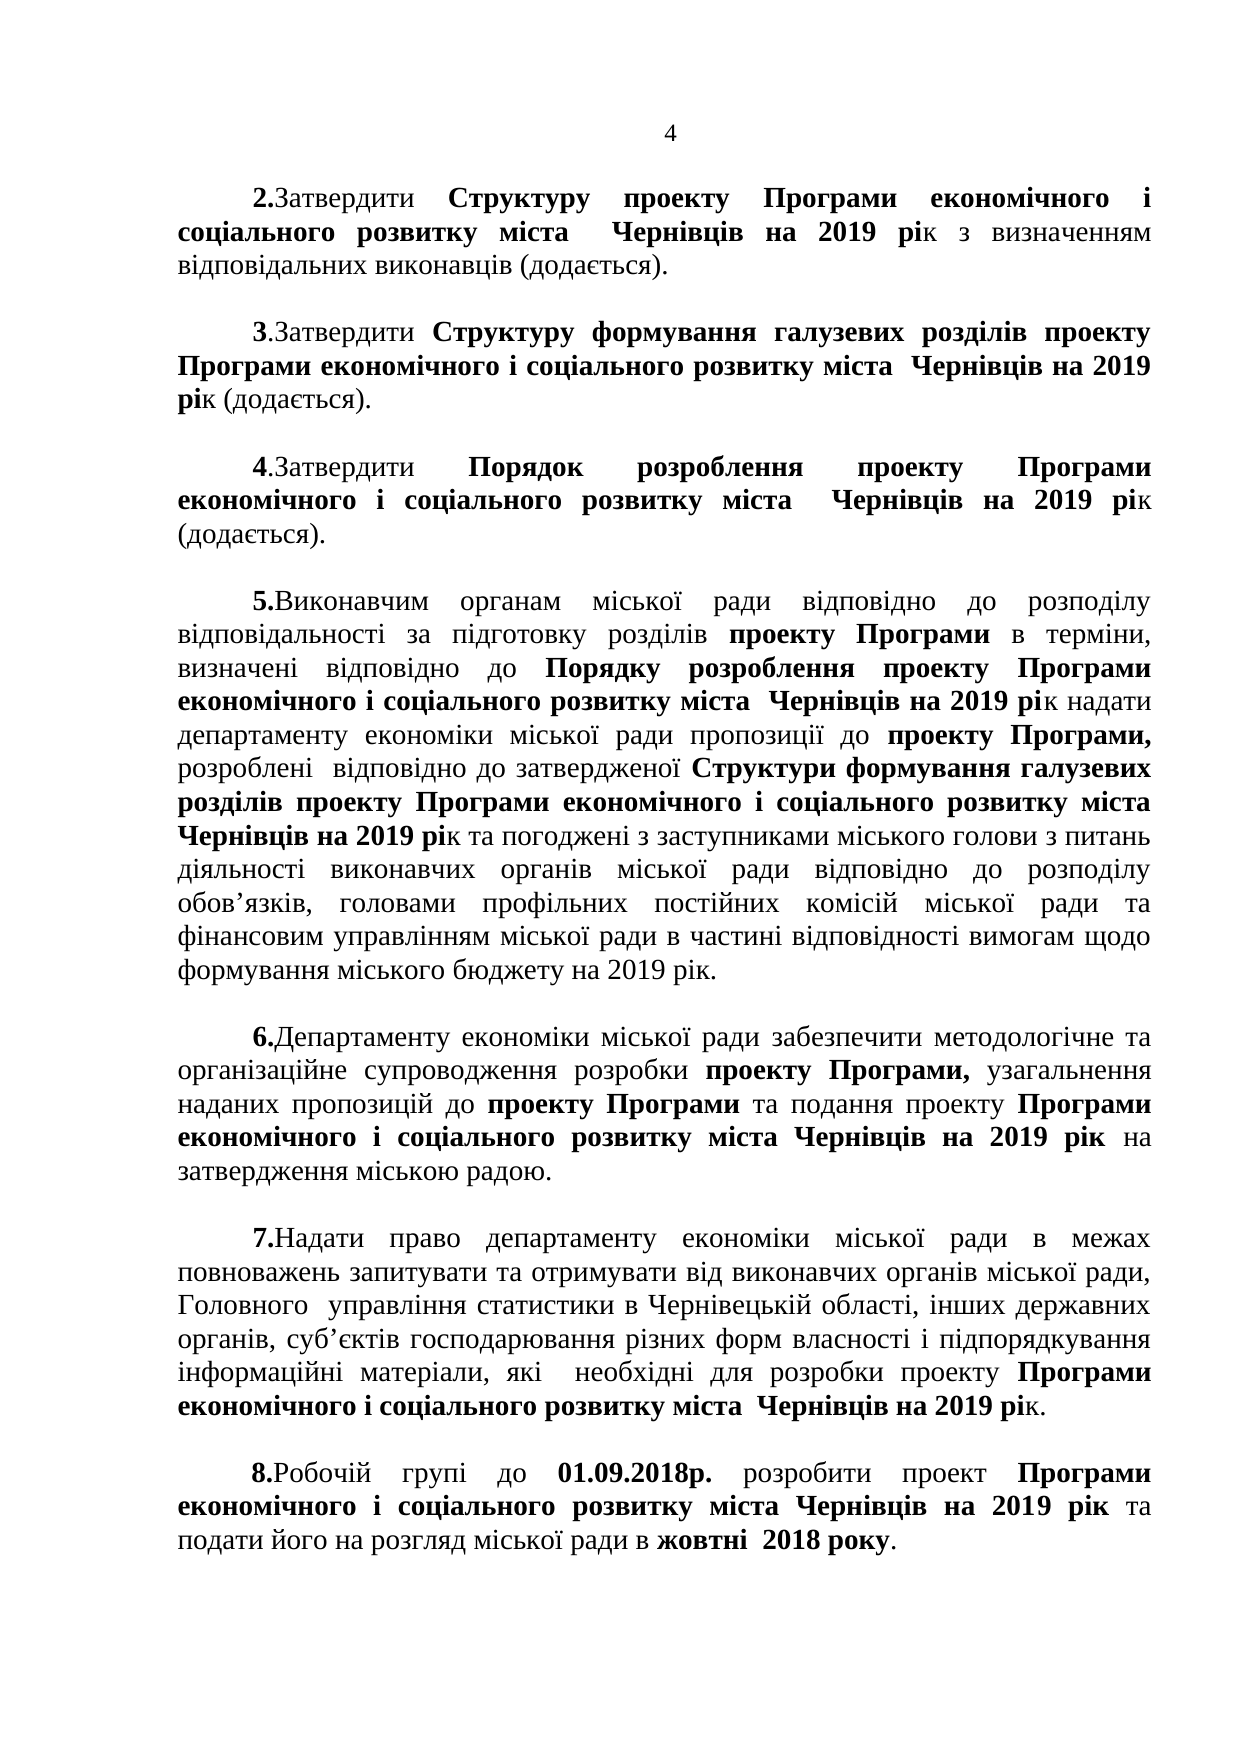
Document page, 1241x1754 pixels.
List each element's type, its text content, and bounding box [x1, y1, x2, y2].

text 7.Надати право департаменту економіки міської ради в межах повноважень запитувати та отримувати від виконавчих органів міської ради, Головного управління статистики в Чернівецькій області, інших державних органів, суб’єктів господарювання різних форм власності і підпорядкування інформаційні матеріали, які необхідні для розробки проекту Програми економічного і соціального розвитку міста Чернівців на 2019 рік. [177, 1220, 1152, 1421]
text 8.Робочій групі до 01.09.2018р. розробити проект Програми економічного і соціального розвитку міста Чернівців на 2019 рік та подати його на розгляд міської ради в жовтні 2018 року. [177, 1455, 1152, 1556]
text 4.Затвердити Порядок розроблення проекту Програми економічного і соціального розвитку міста Чернівців на 2019 рік (додається). [177, 449, 1152, 549]
text 6.Департаменту економіки міської ради забезпечити методологічне та організаційне супроводження розробки проекту Програми, узагальнення наданих пропозицій до проекту Програми та подання проекту Програми економічного і соціального розвитку міста Чернівців на 2019 рік на затвердження міською радою. [177, 1019, 1152, 1187]
text 2.Затвердити Структуру проекту Програми економічного і соціального розвитку міста Чернівців на 2019 рік з визначенням відповідальних виконавців (додається). [177, 180, 1152, 281]
table_cell 4 [177, 118, 1163, 147]
text 5.Виконавчим органам міської ради відповідно до розподілу відповідальності за підготовку розділів проекту Програми в терміни, визначені відповідно до Порядку розроблення проекту Програми економічного і соціального розвитку міста Чернівців на 2019 рік надати департаменту економіки міської ради пропозиції до проекту Програми, розроблені відповідно до затвердженої Структури формування галузевих розділів проекту Програми економічного і соціального розвитку міста Чернівців на 2019 рік та погоджені з заступниками міського голови з питань діяльності виконавчих органів міської ради відповідно до розподілу обов’язків, головами профільних постійних комісій міської ради та фінансовим управлінням міської ради в частині відповідності вимогам щодо формування міського бюджету на 2019 рік. [177, 583, 1152, 985]
text 3.Затвердити Структуру формування галузевих розділів проекту Програми економічного і соціального розвитку міста Чернівців на 2019 рік (додається). [177, 314, 1152, 415]
